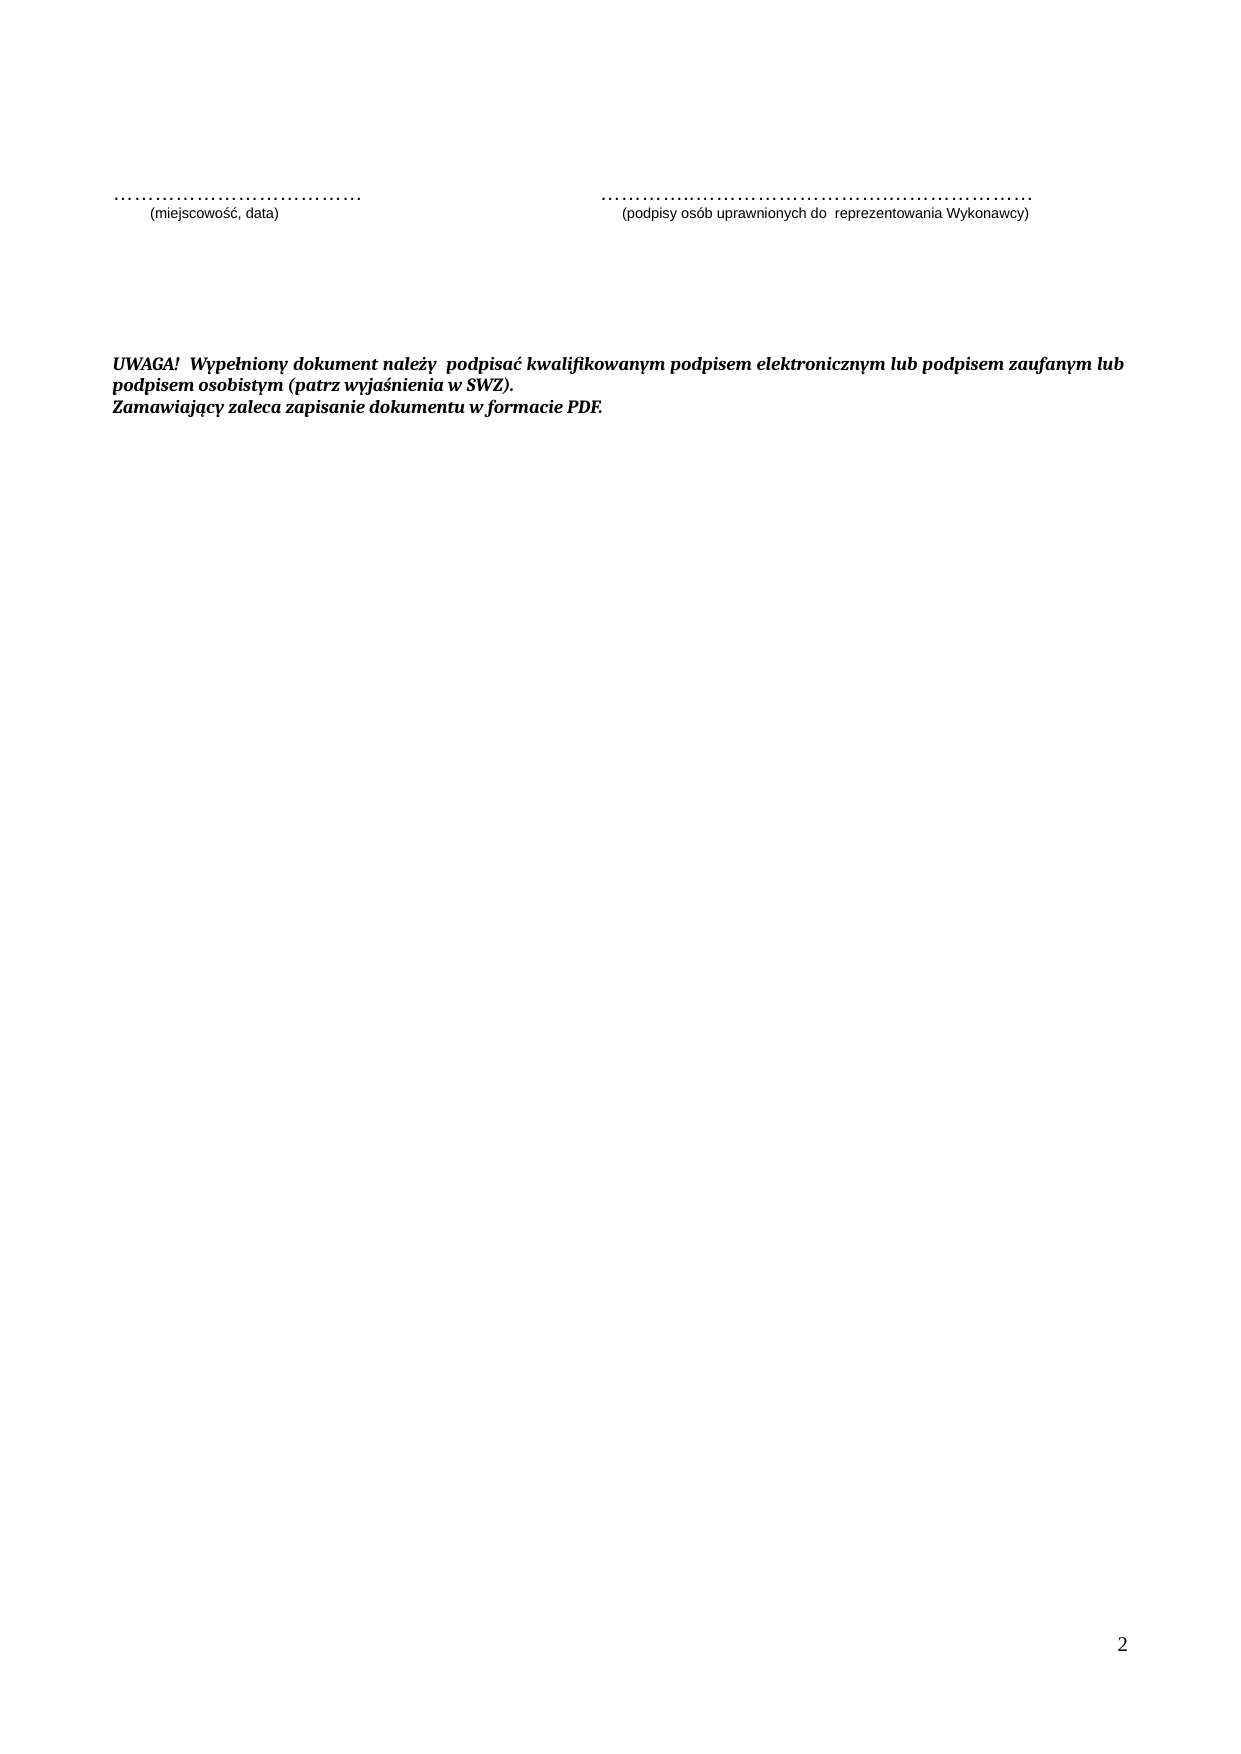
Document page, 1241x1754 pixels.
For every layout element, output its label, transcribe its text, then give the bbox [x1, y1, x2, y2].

text Zamawiający zaleca zapisanie dokumentu w formacie PDF. [98, 396, 1128, 418]
text ……………………………… …………..……………………….………………… [112, 181, 1128, 205]
text UWAGA! Wypełniony dokument należy podpisać kwalifikowanym podpisem elektronicznym lub podpisem zaufanym lub podpisem osobistym (patrz wyjaśnienia w SWZ). [112, 353, 1128, 396]
text (miejscowość, data) (podpisy osób uprawnionych do reprezentowania Wykonawcy) [150, 205, 1128, 222]
